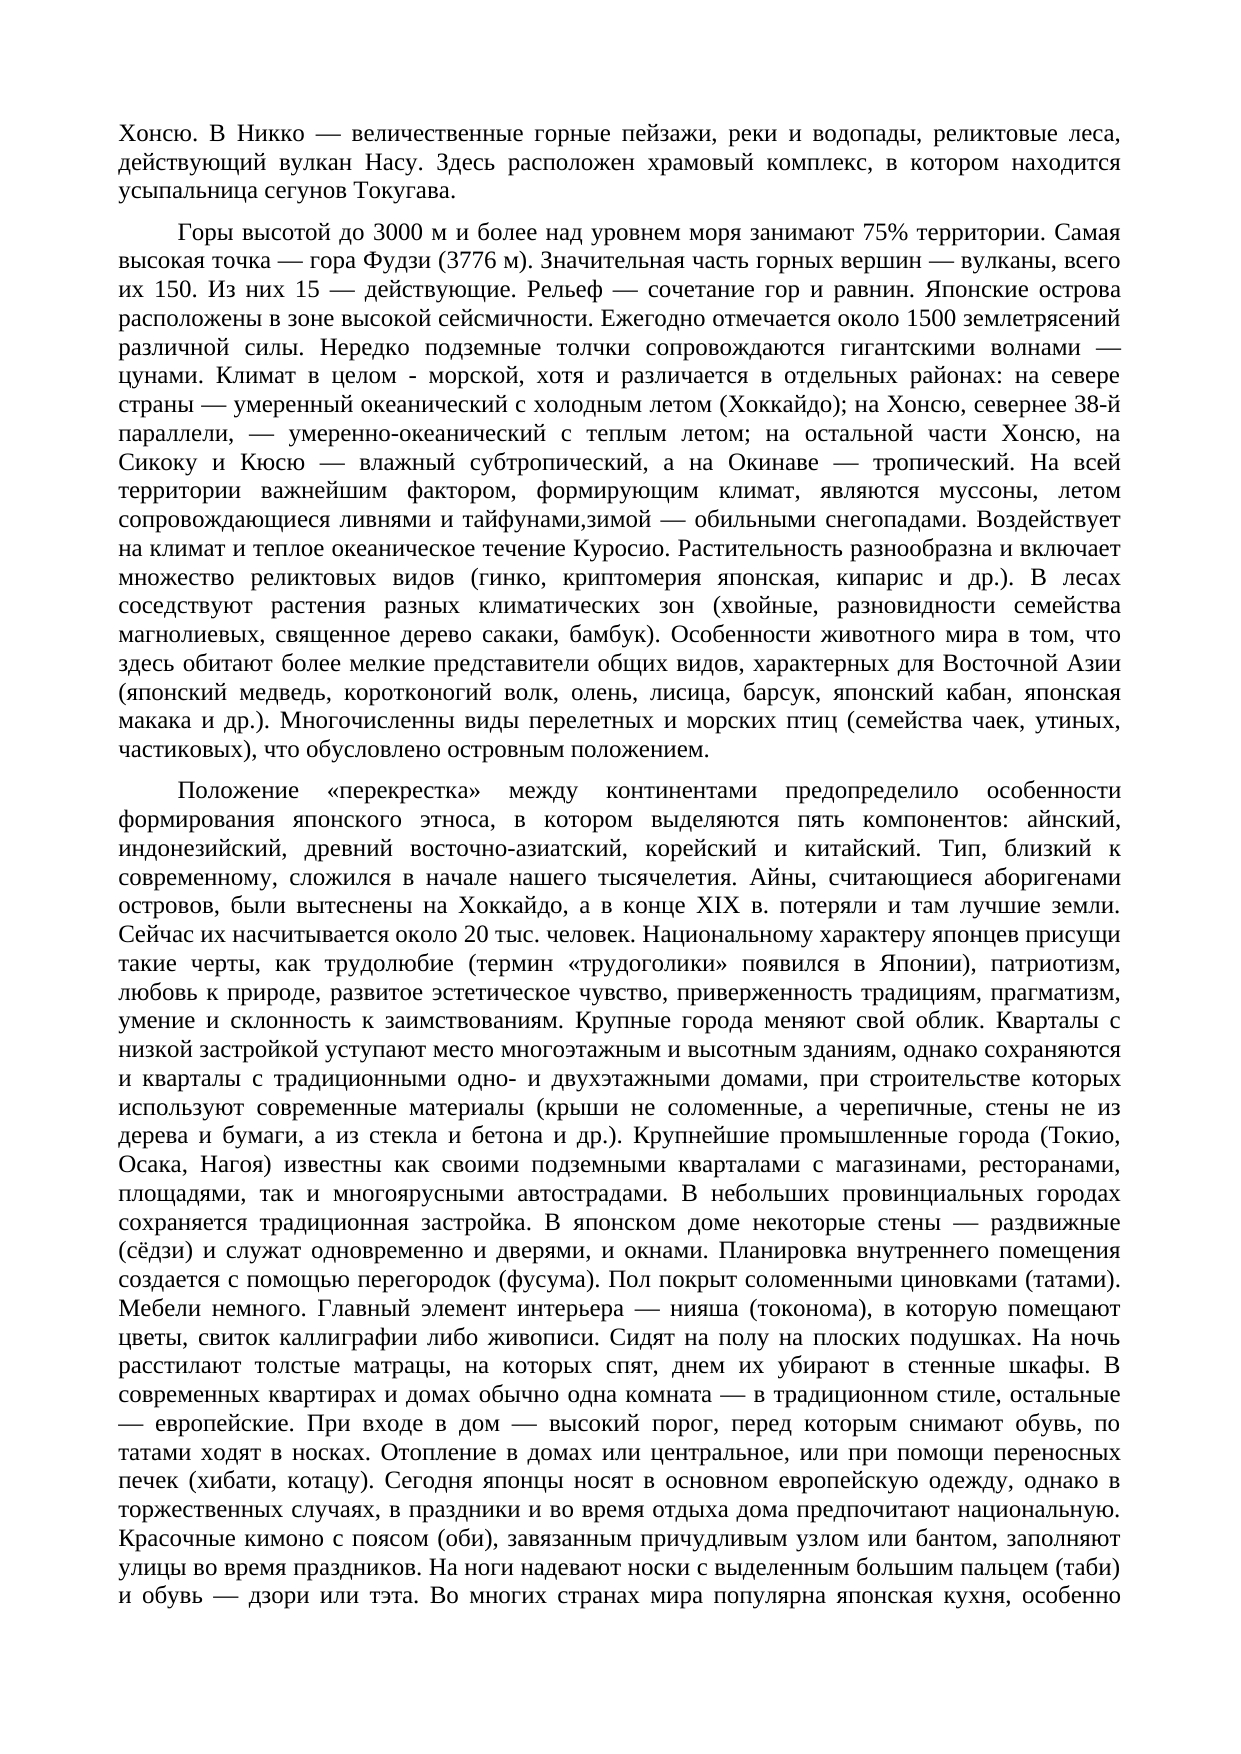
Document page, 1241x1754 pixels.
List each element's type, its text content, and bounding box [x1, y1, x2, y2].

text Горы высотой до 3000 м и более над уровнем моря занимают 75% территории. Самая высокая точка — гора Фудзи (3776 м). Значительная часть горных вершин — вулканы, всего их 150. Из них 15 — действующие. Рельеф — сочетание гор и равнин. Японские острова расположены в зоне высокой сейсмичности. Ежегодно отмечается около 1500 землетрясений различной силы. Нередко подземные толчки сопровождаются гигантскими волнами — цунами. Климат в целом - морской, хотя и различается в отдельных районах: на севере страны — умеренный океанический с холодным летом (Хоккайдо); на Хонсю, севернее 38-й параллели, — умеренно-океанический с теплым летом; на остальной части Хонсю, на Сикоку и Кюсю — влажный субтропический, а на Окинаве — тропический. На всей территории важнейшим фактором, формирующим климат, являются муссоны, летом сопровождающиеся ливнями и тайфунами,зимой — обильными снегопадами. Воздействует на климат и теплое океаническое течение Куросио. Растительность разнообразна и включает множество реликтовых видов (гинко, криптомерия японская, кипарис и др.). В лесах соседствуют растения разных климатических зон (хвойные, разновидности семейства магнолиевых, священное дерево сакаки, бамбук). Особенности животного мира в том, что здесь обитают более мелкие представители общих видов, характерных для Восточной Азии (японский медведь, коротконогий волк, олень, лисица, барсук, японский кабан, японская макака и др.). Многочисленны виды перелетных и морских птиц (семейства чаек, утиных, частиковых), что обусловлено островным положением. [118, 217, 1122, 763]
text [118, 776, 1122, 1609]
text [118, 118, 1122, 204]
